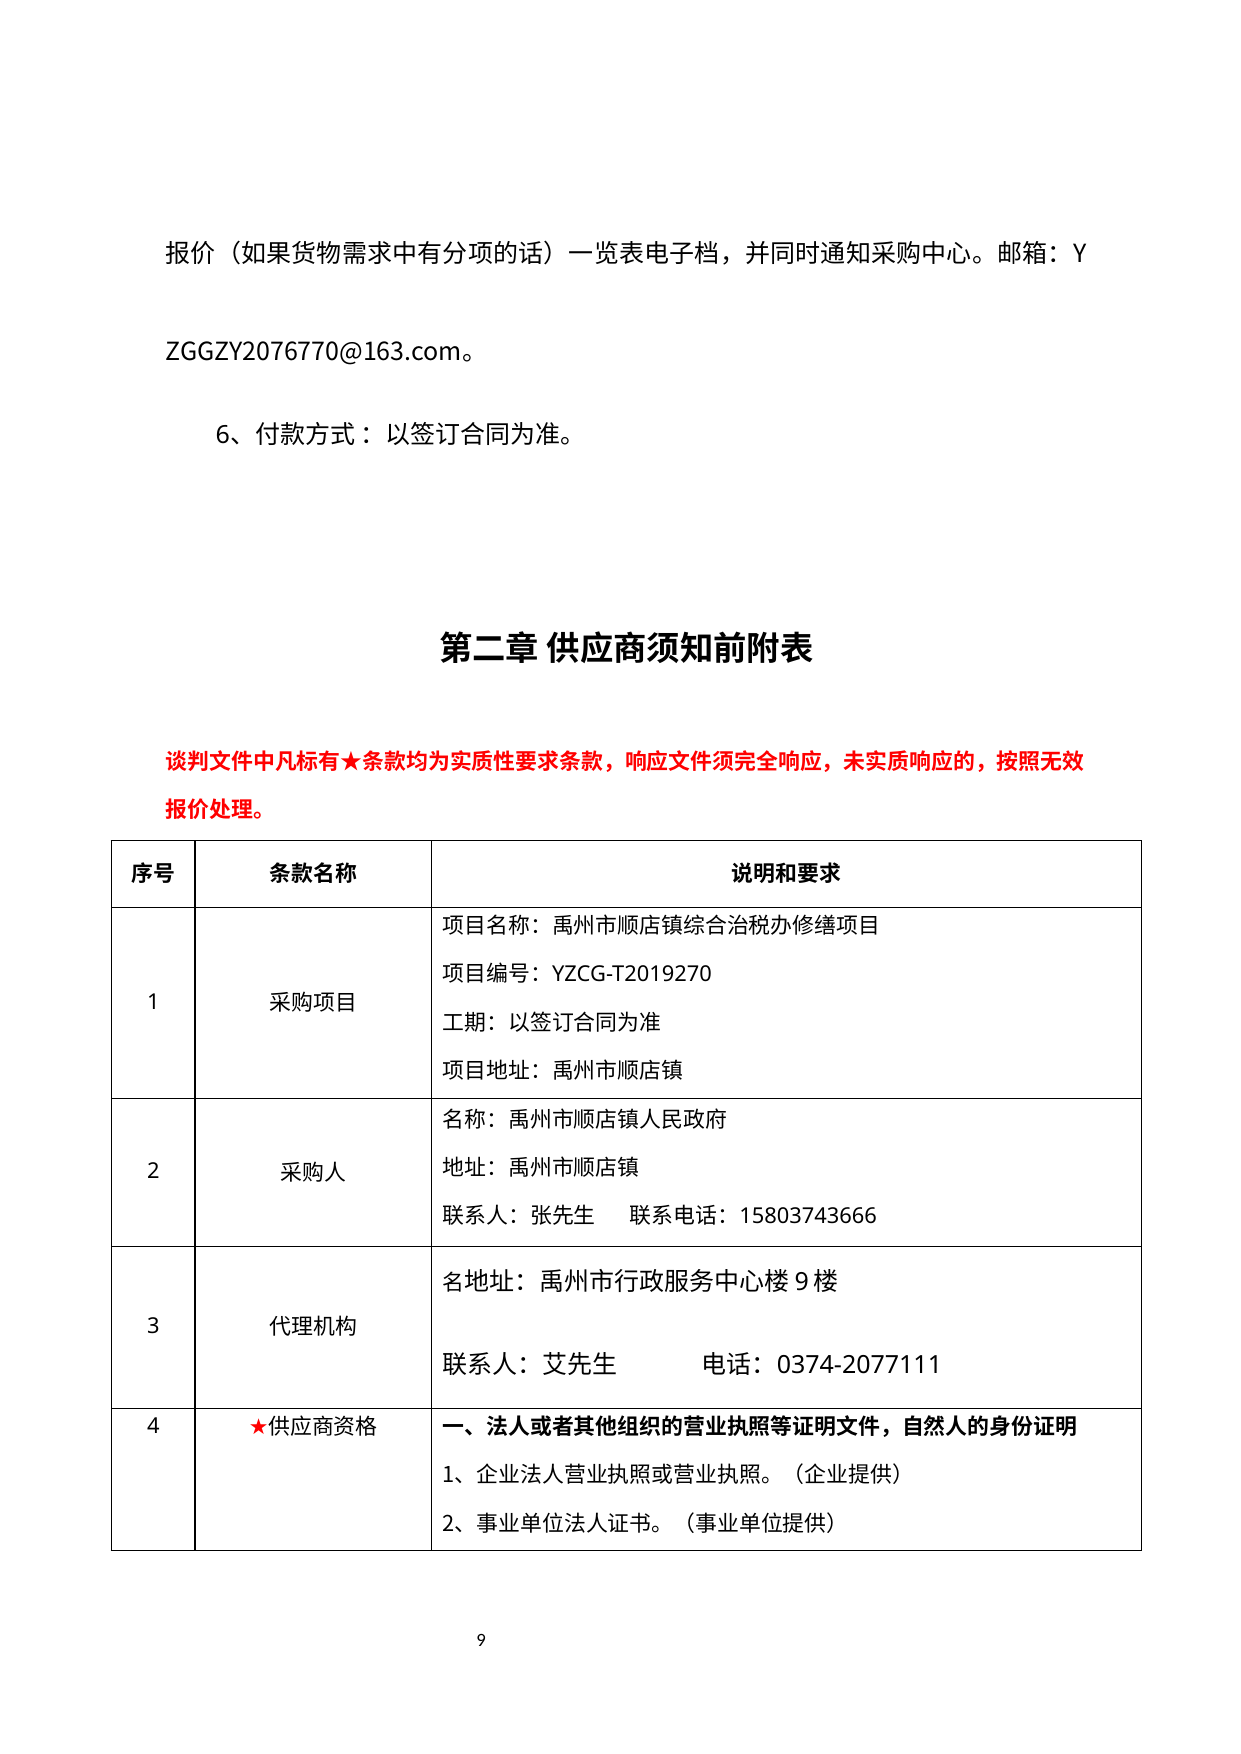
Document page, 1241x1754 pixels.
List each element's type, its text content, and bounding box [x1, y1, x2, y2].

table_cell ★供应商资格 [196, 1409, 431, 1550]
table_header 序号 [112, 841, 194, 907]
table_cell 名称：禹州市顺店镇人民政府 地址：禹州市顺店镇 联系人：张先生 联系电话：15803743666 [432, 1099, 1141, 1246]
table_cell 1 [112, 908, 194, 1098]
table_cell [432, 1409, 1141, 1550]
table_cell 2 [112, 1099, 194, 1246]
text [165, 219, 1087, 382]
table_header 条款名称 [196, 841, 431, 907]
list 供应商须知前附表 [165, 613, 1087, 678]
table_cell 4 [112, 1409, 194, 1550]
table_cell 名地址：禹州市行政服务中心楼9楼 联系人：艾先生 电话：0374-2077111 [432, 1247, 1141, 1407]
table_cell 3 [112, 1247, 194, 1407]
text 谈判文件中凡标有★条款均为实质性要求条款，响应文件须完全响应，未实质响应的，按照无效报价处理。 [165, 743, 1088, 824]
table_cell 项目名称：禹州市顺店镇综合治税办修缮项目 项目编号：YZCG-T2019270 工期：以签订合同为准 项目地址：禹州市顺店镇 [432, 908, 1141, 1098]
table_header 说明和要求 [432, 841, 1141, 907]
table_cell 采购人 [196, 1099, 431, 1246]
text 6、付款方式 ：以签订合同为准。 [165, 400, 1087, 465]
table_cell 采购项目 [196, 908, 431, 1098]
table_cell 代理机构 [196, 1247, 431, 1407]
